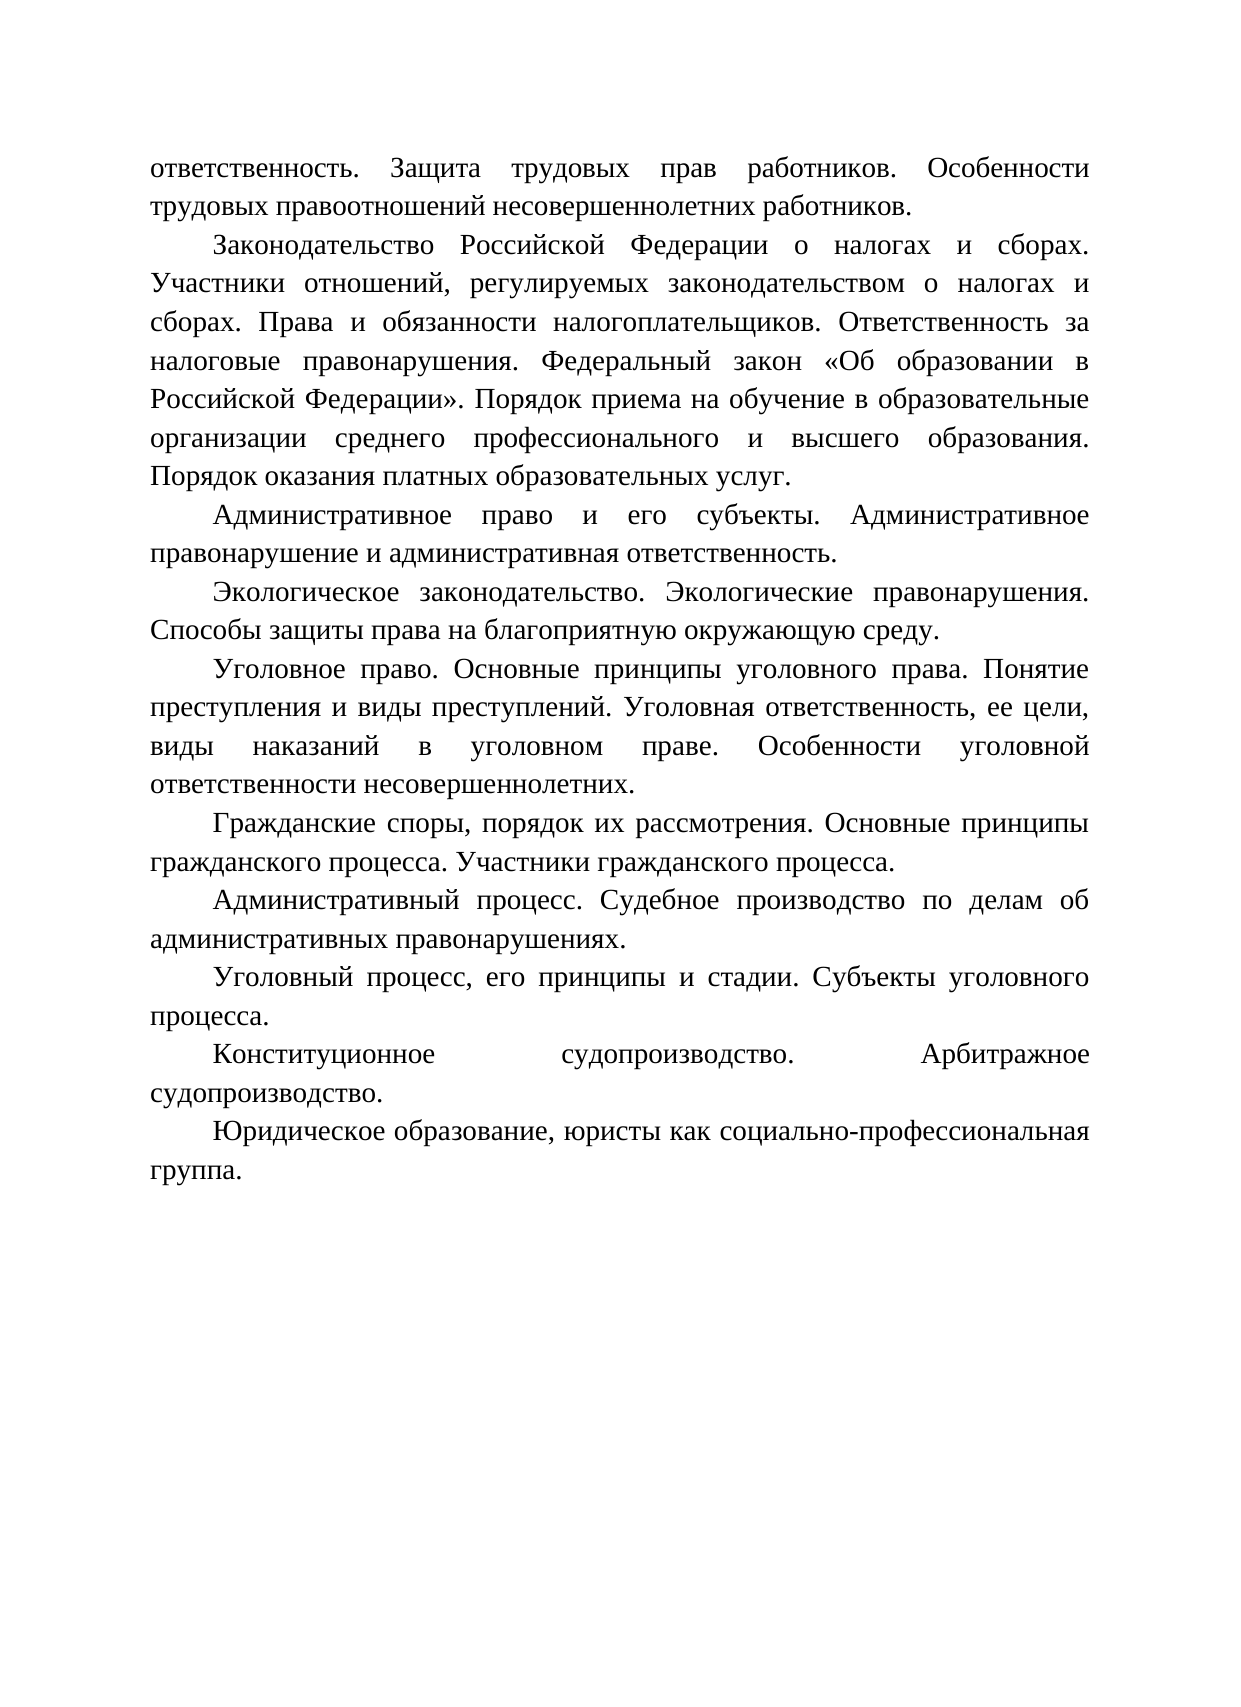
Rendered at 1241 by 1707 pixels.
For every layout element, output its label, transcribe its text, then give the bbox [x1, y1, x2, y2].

text Административное право и его субъекты. Административное правонарушение и административная ответственность. [150, 497, 1090, 569]
text Экологическое законодательство. Экологические правонарушения. Способы защиты права на благоприятную окружающую среду. [150, 574, 1090, 646]
text Уголовное право. Основные принципы уголовного права. Понятие преступления и виды преступлений. Уголовная ответственность, ее цели, виды наказаний в уголовном праве. Особенности уголовной ответственности несовершеннолетних. [150, 651, 1090, 800]
text Юридическое образование, юристы как социально-профессиональная группа. [150, 1113, 1090, 1186]
text Уголовный процесс, его принципы и стадии. Субъекты уголовного процесса. [150, 959, 1090, 1031]
text Гражданские споры, порядок их рассмотрения. Основные принципы гражданского процесса. Участники гражданского процесса. [150, 805, 1090, 877]
text Конституционное судопроизводство. Арбитражное судопроизводство. [150, 1036, 1090, 1108]
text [150, 150, 1090, 222]
text Административный процесс. Судебное производство по делам об административных правонарушениях. [150, 882, 1090, 954]
text Законодательство Российской Федерации о налогах и сборах. Участники отношений, регулируемых законодательством о налогах и сборах. Права и обязанности налогоплательщиков. Ответственность за налоговые правонарушения. Федеральный закон «Об образовании в Российской Федерации». Порядок приема на обучение в образовательные организации среднего профессионального и высшего образования. Порядок оказания платных образовательных услуг. [150, 227, 1090, 492]
